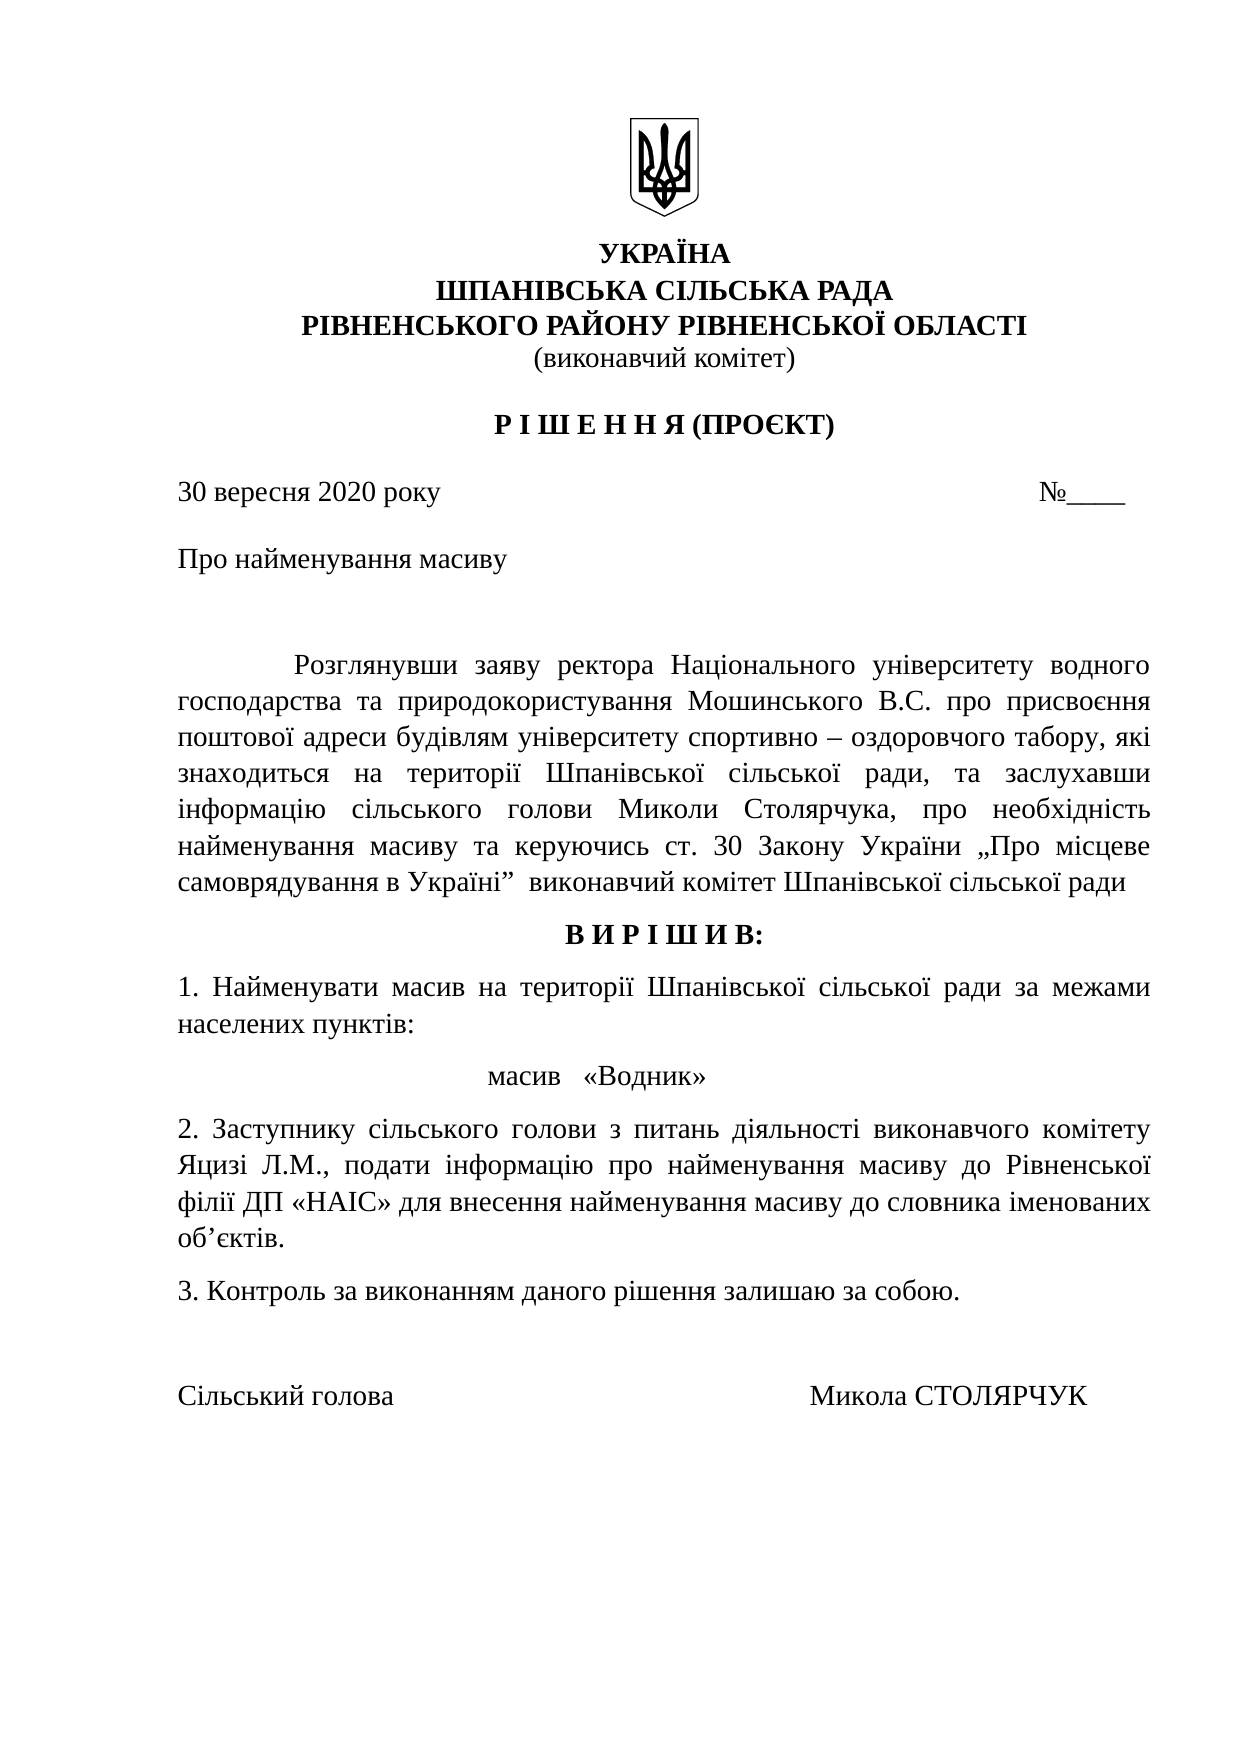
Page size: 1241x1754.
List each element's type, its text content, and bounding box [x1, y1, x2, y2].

text Сільський голова Микола СТОЛЯРЧУК [177, 1378, 1152, 1412]
text 30 вересня 2020 року №____ [177, 474, 1152, 508]
text В И Р І Ш И В: [177, 917, 1152, 950]
text масив «Водник» [177, 1058, 1152, 1092]
text (виконавчий комітет) [177, 340, 1152, 374]
text Р І Ш Е Н Н Я (ПРОЄКТ) [177, 407, 1152, 441]
text 2. Заступнику сільського голови з питань діяльності виконавчого комітету Яцизі Л.М., подати інформацію про найменування масиву до Рівненської філії ДП «НАІС» для внесення найменування масиву до словника іменованих об’єктів. [177, 1111, 1152, 1253]
subtitle ШПАНІВСЬКА сільська рада [177, 282, 853, 305]
text РІВНЕНСЬКОГО РАЙОНУ РІВНЕНСЬКОЇ ОБЛАСТІ [177, 317, 1152, 340]
text Про найменування масиву [177, 541, 1152, 575]
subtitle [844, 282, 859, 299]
text Розглянувши заяву ректора Національного університету водного господарства та природокористування Мошинського В.С. про присвоєння поштової адреси будівлям університету спортивно – оздоровчого табору, які знаходиться на території Шпанівської сільської ради, та заслухавши інформацію сільського голови Миколи Столярчука, про необхідність найменування масиву та керуючись ст. 30 Закону України „Про місцеве самоврядування в Україні” виконавчий комітет Шпанівської сільської ради [177, 647, 1152, 897]
text 1. Найменувати масив на території Шпанівської сільської ради за межами населених пунктів: [177, 969, 1152, 1039]
text 3. Контроль за виконанням даного рішення залишаю за собою. [177, 1273, 1152, 1306]
subtitle ШПАНІВСЬКА сільська рада [871, 282, 1152, 305]
text Україна [177, 236, 1152, 269]
